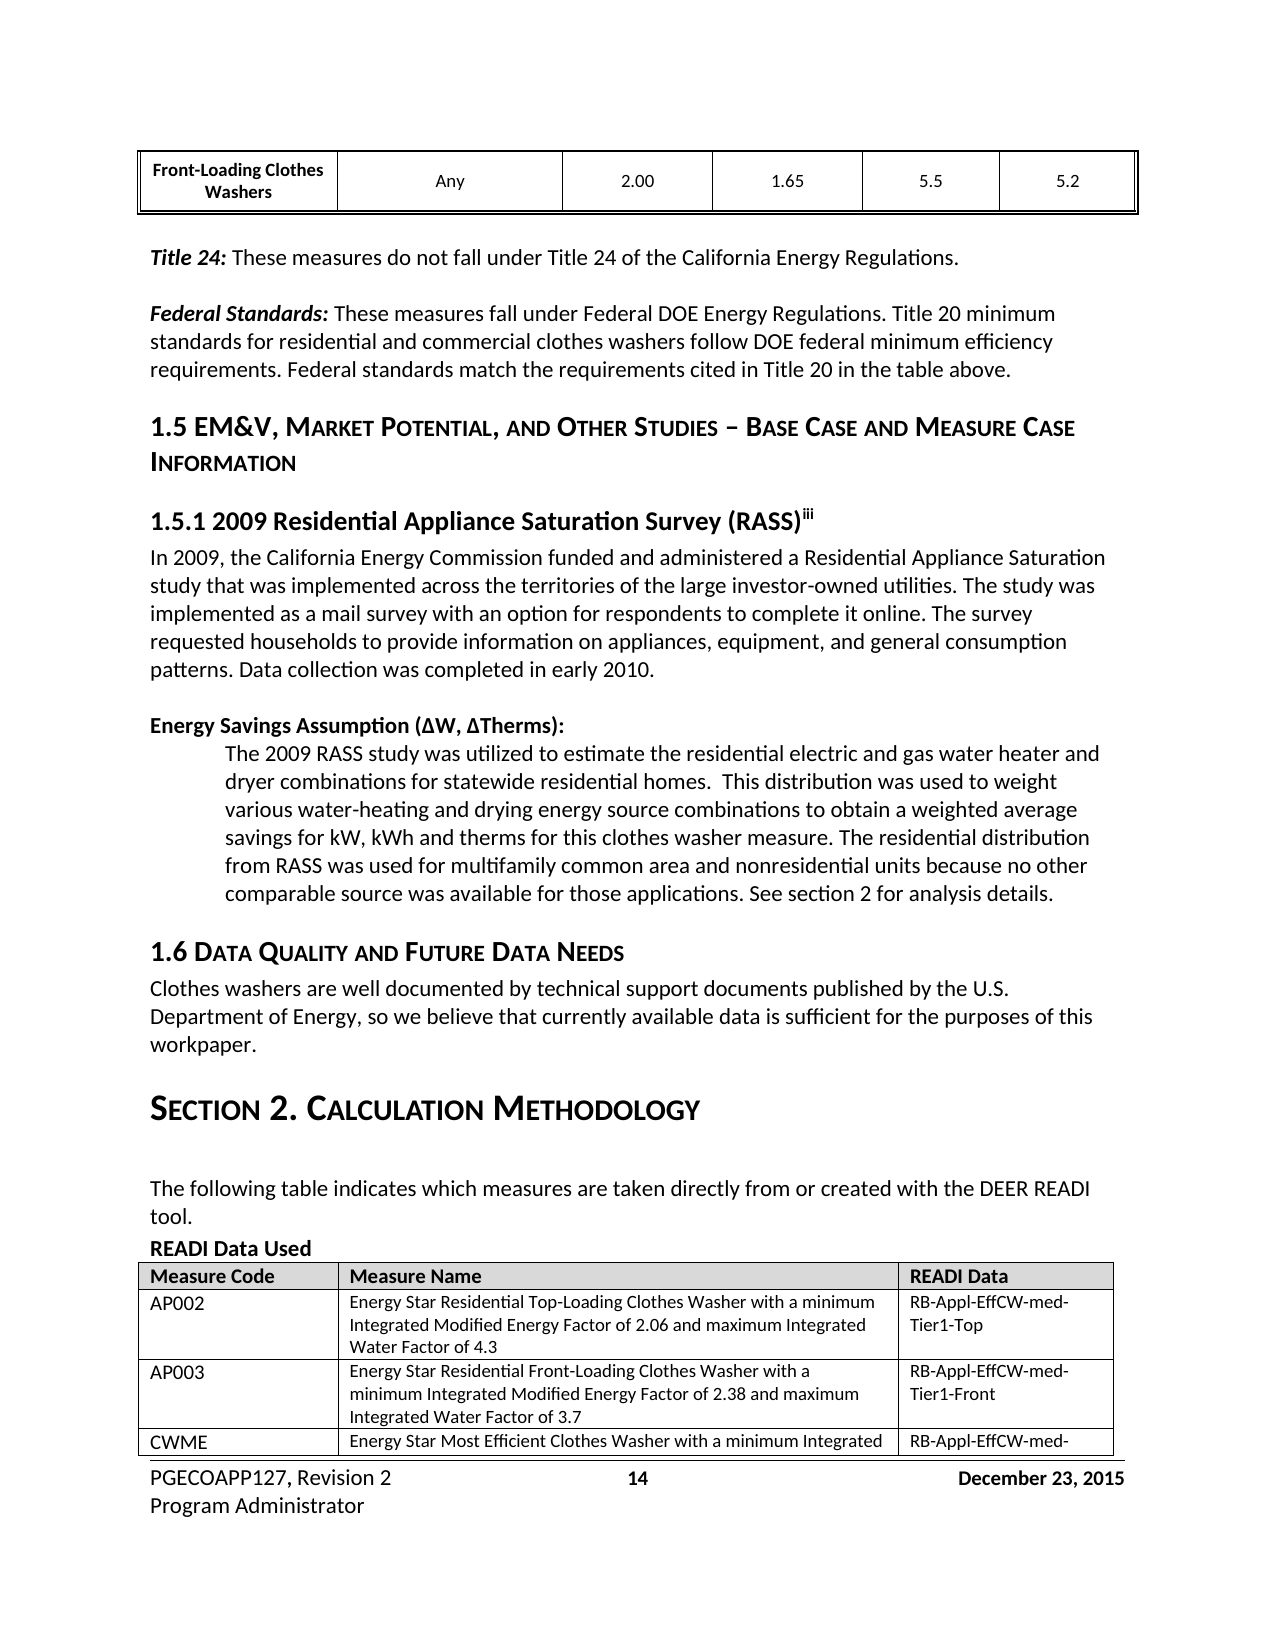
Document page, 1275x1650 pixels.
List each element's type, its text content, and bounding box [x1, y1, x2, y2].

table_header READI Data [899, 1263, 1113, 1289]
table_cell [339, 1429, 898, 1455]
table_cell Energy Star Residential Front-Loading Clothes Washer with a minimum Integrated Modified Energy Factor of 2.38 and maximum Integrated Water Factor of 3.7 [339, 1360, 898, 1428]
subtitle 1.6 Data Quality and Future Data Needs [150, 933, 1125, 968]
text Title 24: These measures do not fall under Title 24 of the California Energy Regulations. [150, 243, 1125, 271]
table_cell Any [338, 152, 562, 210]
table_cell AP002 [139, 1290, 338, 1358]
table_cell 1.65 [713, 152, 862, 210]
table_cell 2.00 [563, 152, 712, 210]
subtitle 1.5 EM&V, Market Potential, and Other Studies – Base Case and Measure Case Information [150, 408, 1125, 479]
table_cell RB-Appl-EffCW-med-Tier1-Front [899, 1360, 1113, 1428]
table_cell CWME [139, 1429, 338, 1455]
text Clothes washers are well documented by technical support documents published by the U.S. Department of Energy, so we believe that currently available data is sufficient for the purposes of this workpaper. [150, 974, 1125, 1058]
table_header Measure Code [139, 1263, 338, 1289]
text Federal Standards: These measures fall under Federal DOE Energy Regulations. Title 20 minimum standards for residential and commercial clothes washers follow DOE federal minimum efficiency requirements. Federal standards match the requirements cited in Title 20 in the table above. [150, 299, 1125, 383]
table_cell RB-Appl-EffCW-med-Tier1-Top [899, 1290, 1113, 1358]
list The 2009 RASS study was utilized to estimate the residential electric and gas water heater and dryer combinations for statewide residential homes. This distribution was used to weight various water-heating and drying energy source combinations to obtain a weighted average savings for kW, kWh and therms for this clothes washer measure. The residential distribution from RASS was used for multifamily common area and nonresidential units because no other comparable source was available for those applications. See section 2 for analysis details. [225, 739, 1125, 908]
text In 2009, the California Energy Commission funded and administered a Residential Appliance Saturation study that was implemented across the territories of the large investor-owned utilities. The study was implemented as a mail survey with an option for respondents to complete it online. The survey requested households to provide information on appliances, equipment, and general consumption patterns. Data collection was completed in early 2010. [150, 543, 1125, 683]
table_cell Front-Loading Clothes Washers [141, 152, 337, 210]
table_cell AP003 [139, 1360, 338, 1428]
text The following table indicates which measures are taken directly from or created with the DEER READI tool. [150, 1174, 1125, 1230]
subtitle 1.5.1 2009 Residential Appliance Saturation Survey (RASS) [150, 504, 1125, 537]
table_cell 5.5 [863, 152, 999, 210]
text Energy Savings Assumption (ΔW, ΔTherms): [150, 711, 1125, 739]
table_cell Energy Star Residential Top-Loading Clothes Washer with a minimum Integrated Modified Energy Factor of 2.06 and maximum Integrated Water Factor of 4.3 [339, 1290, 898, 1358]
table_header Measure Name [339, 1263, 898, 1289]
text READI Data Used [150, 1234, 1125, 1262]
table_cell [899, 1429, 1113, 1455]
subtitle Section 2. Calculation Methodology [150, 1083, 1125, 1129]
table_cell 5.2 [1000, 152, 1134, 210]
